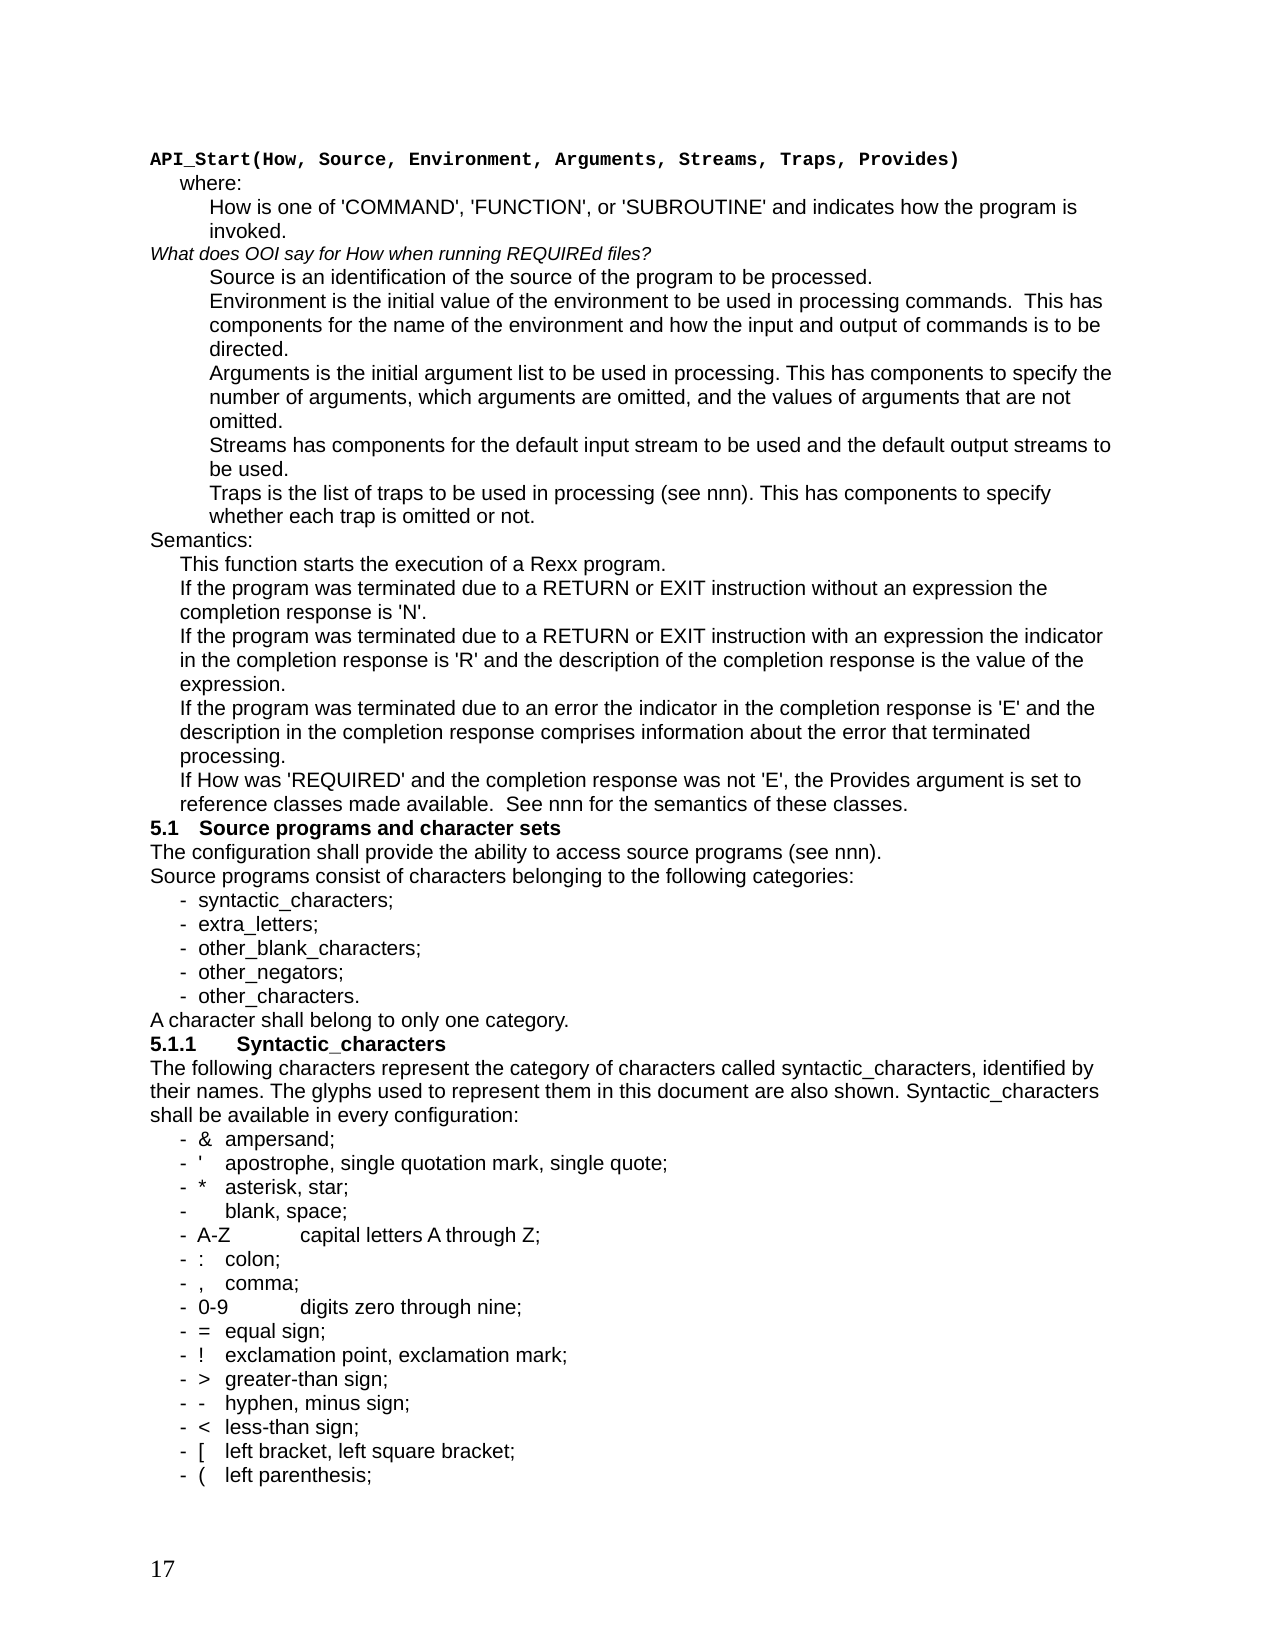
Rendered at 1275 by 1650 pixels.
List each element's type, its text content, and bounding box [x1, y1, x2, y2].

text - blank, space; [179, 1199, 1125, 1223]
text - ! exclamation point, exclamation mark; [179, 1343, 1125, 1367]
text - * asterisk, star; [179, 1175, 1125, 1199]
text - < less-than sign; [179, 1415, 1125, 1439]
text - - hyphen, minus sign; [179, 1391, 1125, 1415]
text - other_blank_characters; [179, 936, 1125, 959]
text If the program was terminated due to a RETURN or EXIT instruction without an expression the completion response is 'N'. [179, 576, 1125, 624]
text - syntactic_characters; [179, 888, 1125, 912]
text - > greater-than sign; [179, 1367, 1125, 1391]
text - : colon; [179, 1247, 1125, 1271]
text - = equal sign; [179, 1319, 1125, 1343]
list Syntactic_characters [150, 1031, 1125, 1055]
text Arguments is the initial argument list to be used in processing. This has components to specify the number of arguments, which arguments are omitted, and the values of arguments that are not omitted. [209, 361, 1125, 432]
text Semantics: [150, 528, 1125, 552]
text - A-Z capital letters A through Z; [179, 1223, 1125, 1247]
text What does OOI say for How when running REQUIREd files? [150, 243, 1125, 265]
text A character shall belong to only one category. [150, 1007, 1125, 1031]
list Source programs and character sets [150, 816, 1125, 840]
text Environment is the initial value of the environment to be used in processing commands. This has components for the name of the environment and how the input and output of commands is to be directed. [209, 289, 1125, 361]
text If the program was terminated due to a RETURN or EXIT instruction with an expression the indicator in the completion response is 'R' and the description of the completion response is the value of the expression. [179, 624, 1125, 696]
text Traps is the list of traps to be used in processing (see nnn). This has components to specify whether each trap is omitted or not. [209, 480, 1125, 528]
text - extra_letters; [179, 912, 1125, 936]
text The configuration shall provide the ability to access source programs (see nnn). [150, 840, 1125, 864]
text - other_negators; [179, 959, 1125, 983]
text - [ left bracket, left square bracket; [179, 1439, 1125, 1463]
text This function starts the execution of a Rexx program. [179, 552, 1125, 576]
text - other_characters. [179, 983, 1125, 1007]
text Streams has components for the default input stream to be used and the default output streams to be used. [209, 432, 1125, 480]
text The following characters represent the category of characters called syntactic_characters, identified by their names. The glyphs used to represent them in this document are also shown. Syntactic_characters shall be available in every configuration: [150, 1055, 1125, 1127]
text How is one of 'COMMAND', 'FUNCTION', or 'SUBROUTINE' and indicates how the program is invoked. [209, 195, 1125, 243]
text - , comma; [179, 1271, 1125, 1295]
text Source programs consist of characters belonging to the following categories: [150, 864, 1125, 888]
text - & ampersand; [179, 1127, 1125, 1151]
text If the program was terminated due to an error the indicator in the completion response is 'E' and the description in the completion response comprises information about the error that terminated processing. [179, 696, 1125, 768]
text - 0-9 digits zero through nine; [179, 1295, 1125, 1319]
text - ' apostrophe, single quotation mark, single quote; [179, 1151, 1125, 1175]
text API_Start(How, Source, Environment, Arguments, Streams, Traps, Provides) [150, 150, 1125, 171]
text Source is an identification of the source of the program to be processed. [209, 265, 1125, 289]
text - ( left parenthesis; [179, 1463, 1125, 1487]
text If How was 'REQUIRED' and the completion response was not 'E', the Provides argument is set to reference classes made available. See nnn for the semantics of these classes. [179, 768, 1125, 816]
text where: [179, 171, 1125, 195]
